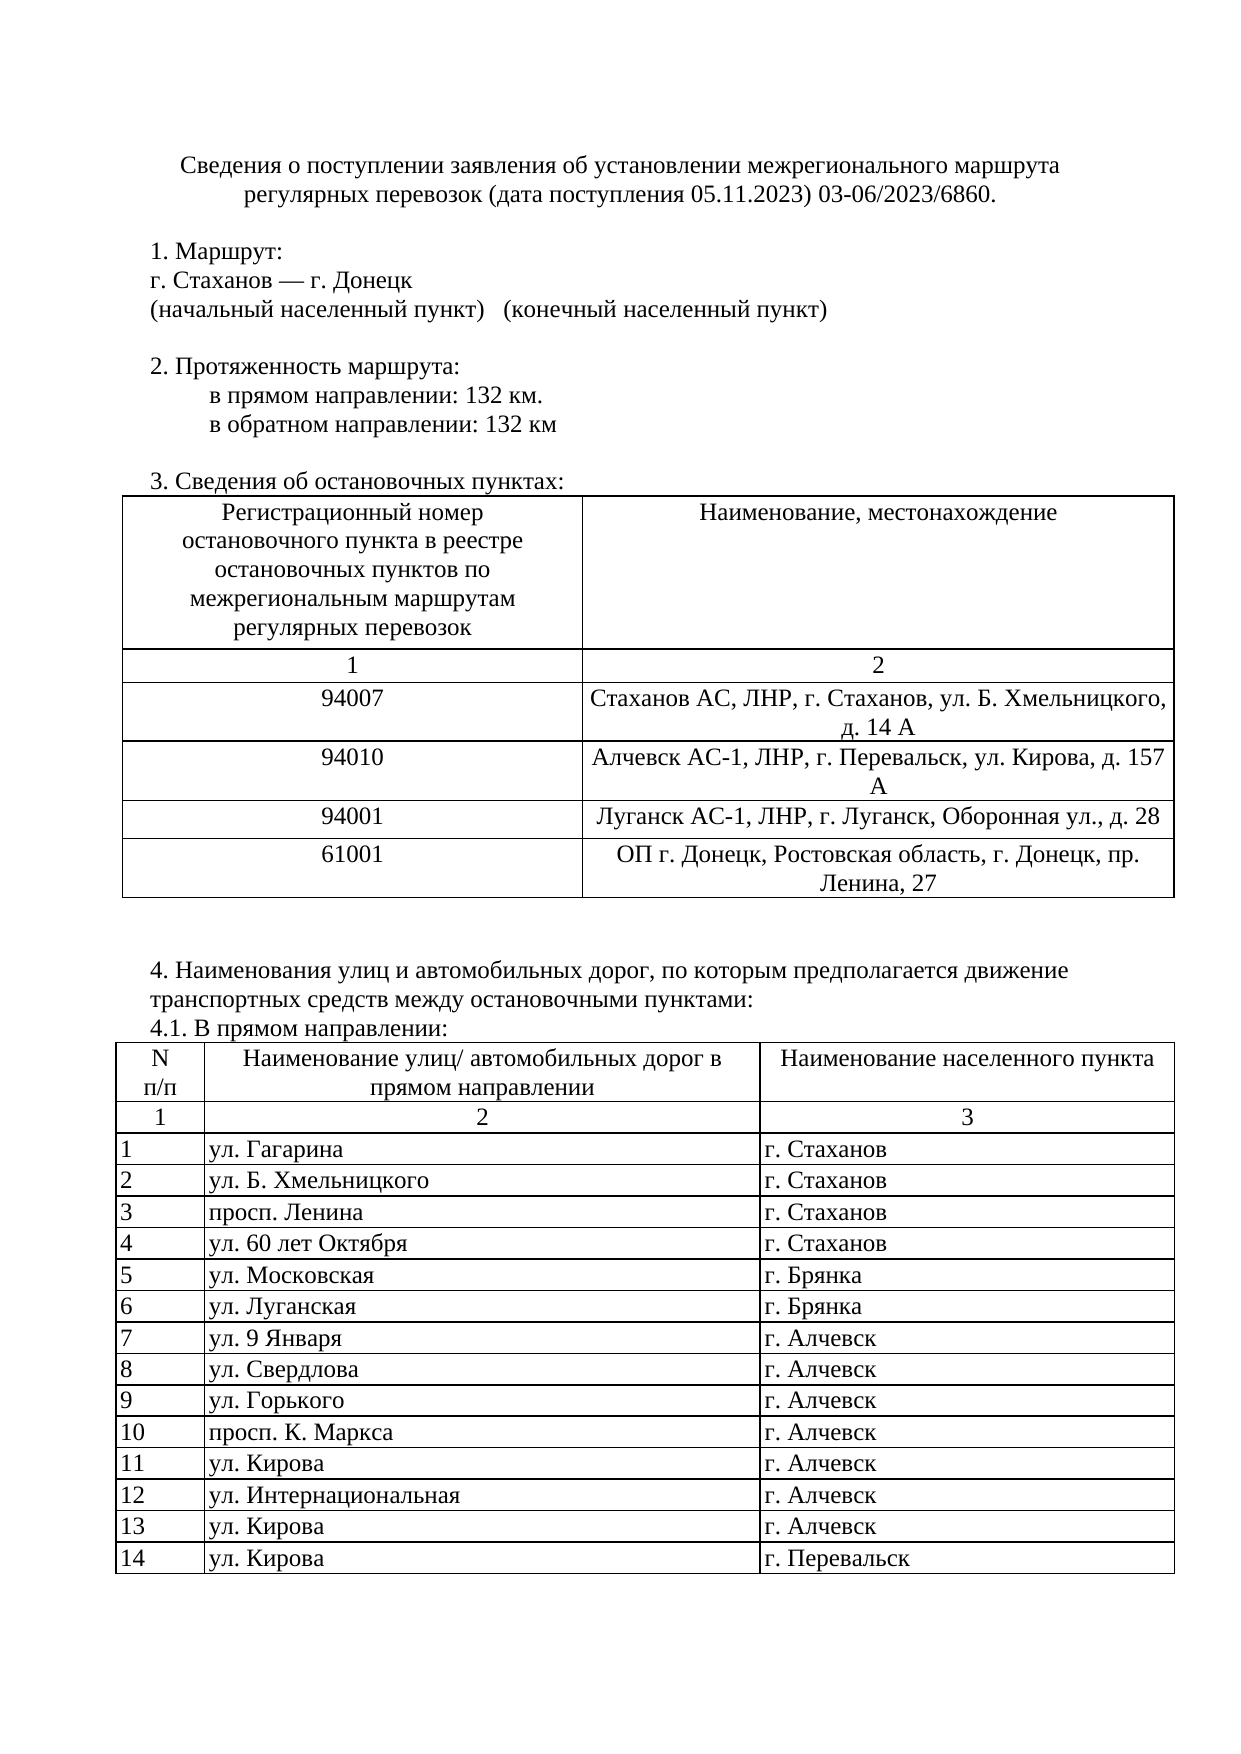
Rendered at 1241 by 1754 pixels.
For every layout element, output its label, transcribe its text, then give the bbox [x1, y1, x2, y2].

table_cell ул. Кирова [205, 1543, 759, 1573]
table_cell 1 [117, 1102, 204, 1132]
table_cell 1 [123, 650, 582, 681]
table_cell ОП г. Донецк, Ростовская область, г. Донецк, пр. Ленина, 27 [583, 839, 1173, 896]
table_cell Стаханов АС, ЛНР, г. Стаханов, ул. Б. Хмельницкого, д. 14 А [583, 683, 1173, 740]
table_cell 11 [117, 1448, 204, 1478]
table_cell г. Алчевск [761, 1417, 1174, 1447]
text Сведения о поступлении заявления об установлении межрегионального маршрута регулярных перевозок (дата поступления 05.11.2023) 03-06/2023/6860. [150, 150, 1090, 207]
table_cell г. Стаханов [761, 1165, 1174, 1195]
table_cell 6 [117, 1291, 204, 1321]
table_cell Алчевск АС-1, ЛНР, г. Перевальск, ул. Кирова, д. 157 А [583, 742, 1173, 799]
table_cell г. Алчевск [761, 1511, 1174, 1541]
table_cell г. Алчевск [761, 1448, 1174, 1478]
table_cell г. Стаханов [761, 1134, 1174, 1164]
table_cell просп. Ленина [205, 1197, 759, 1227]
table_cell 2 [583, 650, 1173, 681]
table_cell 94010 [123, 742, 582, 799]
table_cell 9 [117, 1386, 204, 1415]
table_header N п/п [117, 1043, 204, 1101]
table_cell г. Перевальск [761, 1543, 1174, 1573]
table_cell г. Алчевск [761, 1480, 1174, 1510]
text 2. Протяженность маршрута: [150, 351, 1090, 380]
table_cell г. Брянка [761, 1260, 1174, 1289]
table_cell ул. 9 Января [205, 1323, 759, 1352]
table_cell ул. Гагарина [205, 1134, 759, 1164]
table_cell ул. Московская [205, 1260, 759, 1289]
table_cell ул. Б. Хмельницкого [205, 1165, 759, 1195]
table_cell ул. Горького [205, 1386, 759, 1415]
table_cell 1 [117, 1134, 204, 1164]
table_header Наименование улиц/ автомобильных дорог в прямом направлении [205, 1043, 759, 1101]
table_header Наименование населенного пункта [761, 1043, 1174, 1101]
table_cell 14 [117, 1543, 204, 1573]
table_cell г. Брянка [761, 1291, 1174, 1321]
table_cell ул. Луганская [205, 1291, 759, 1321]
table_cell г. Алчевск [761, 1354, 1174, 1384]
table_cell 94001 [123, 801, 582, 837]
table_cell 2 [117, 1165, 204, 1195]
table_cell г. Алчевск [761, 1323, 1174, 1352]
text г. Стаханов — г. Донецк [150, 265, 1090, 294]
text в обратном направлении: 132 км [150, 409, 1090, 437]
table_cell 8 [117, 1354, 204, 1384]
table_cell 10 [117, 1417, 204, 1447]
table_header Регистрационный номер остановочного пункта в реестре остановочных пунктов по межрегиональным маршрутам регулярных перевозок [123, 497, 582, 648]
table_cell 2 [205, 1102, 759, 1132]
text 1. Маршрут: [150, 236, 1090, 265]
table_cell г. Стаханов [761, 1228, 1174, 1258]
table_header Наименование, местонахождение [583, 497, 1173, 648]
text 4.1. В прямом направлении: [150, 1013, 1090, 1042]
table_cell 13 [117, 1511, 204, 1541]
table_cell Луганск АС-1, ЛНР, г. Луганск, Оборонная ул., д. 28 [583, 801, 1173, 837]
text 4. Наименования улиц и автомобильных дорог, по которым предполагается движение транспортных средств между остановочными пунктами: [150, 956, 1090, 1013]
text в прямом направлении: 132 км. [150, 380, 1090, 409]
table_cell ул. Интернациональная [205, 1480, 759, 1510]
table_cell просп. К. Маркса [205, 1417, 759, 1447]
table_cell ул. Свердлова [205, 1354, 759, 1384]
table_cell ул. 60 лет Октября [205, 1228, 759, 1258]
table_cell 94007 [123, 683, 582, 740]
table_cell 3 [761, 1102, 1174, 1132]
table_cell 5 [117, 1260, 204, 1289]
table_cell ул. Кирова [205, 1511, 759, 1541]
table_cell 3 [117, 1197, 204, 1227]
text (начальный населенный пункт) (конечный населенный пункт) [150, 294, 1090, 322]
text 3. Сведения об остановочных пунктах: [150, 466, 1090, 495]
table_cell г. Стаханов [761, 1197, 1174, 1227]
table_cell 4 [117, 1228, 204, 1258]
table_cell 61001 [123, 839, 582, 896]
table_cell 7 [117, 1323, 204, 1352]
table_cell ул. Кирова [205, 1448, 759, 1478]
table_cell 12 [117, 1480, 204, 1510]
table_cell г. Алчевск [761, 1386, 1174, 1415]
